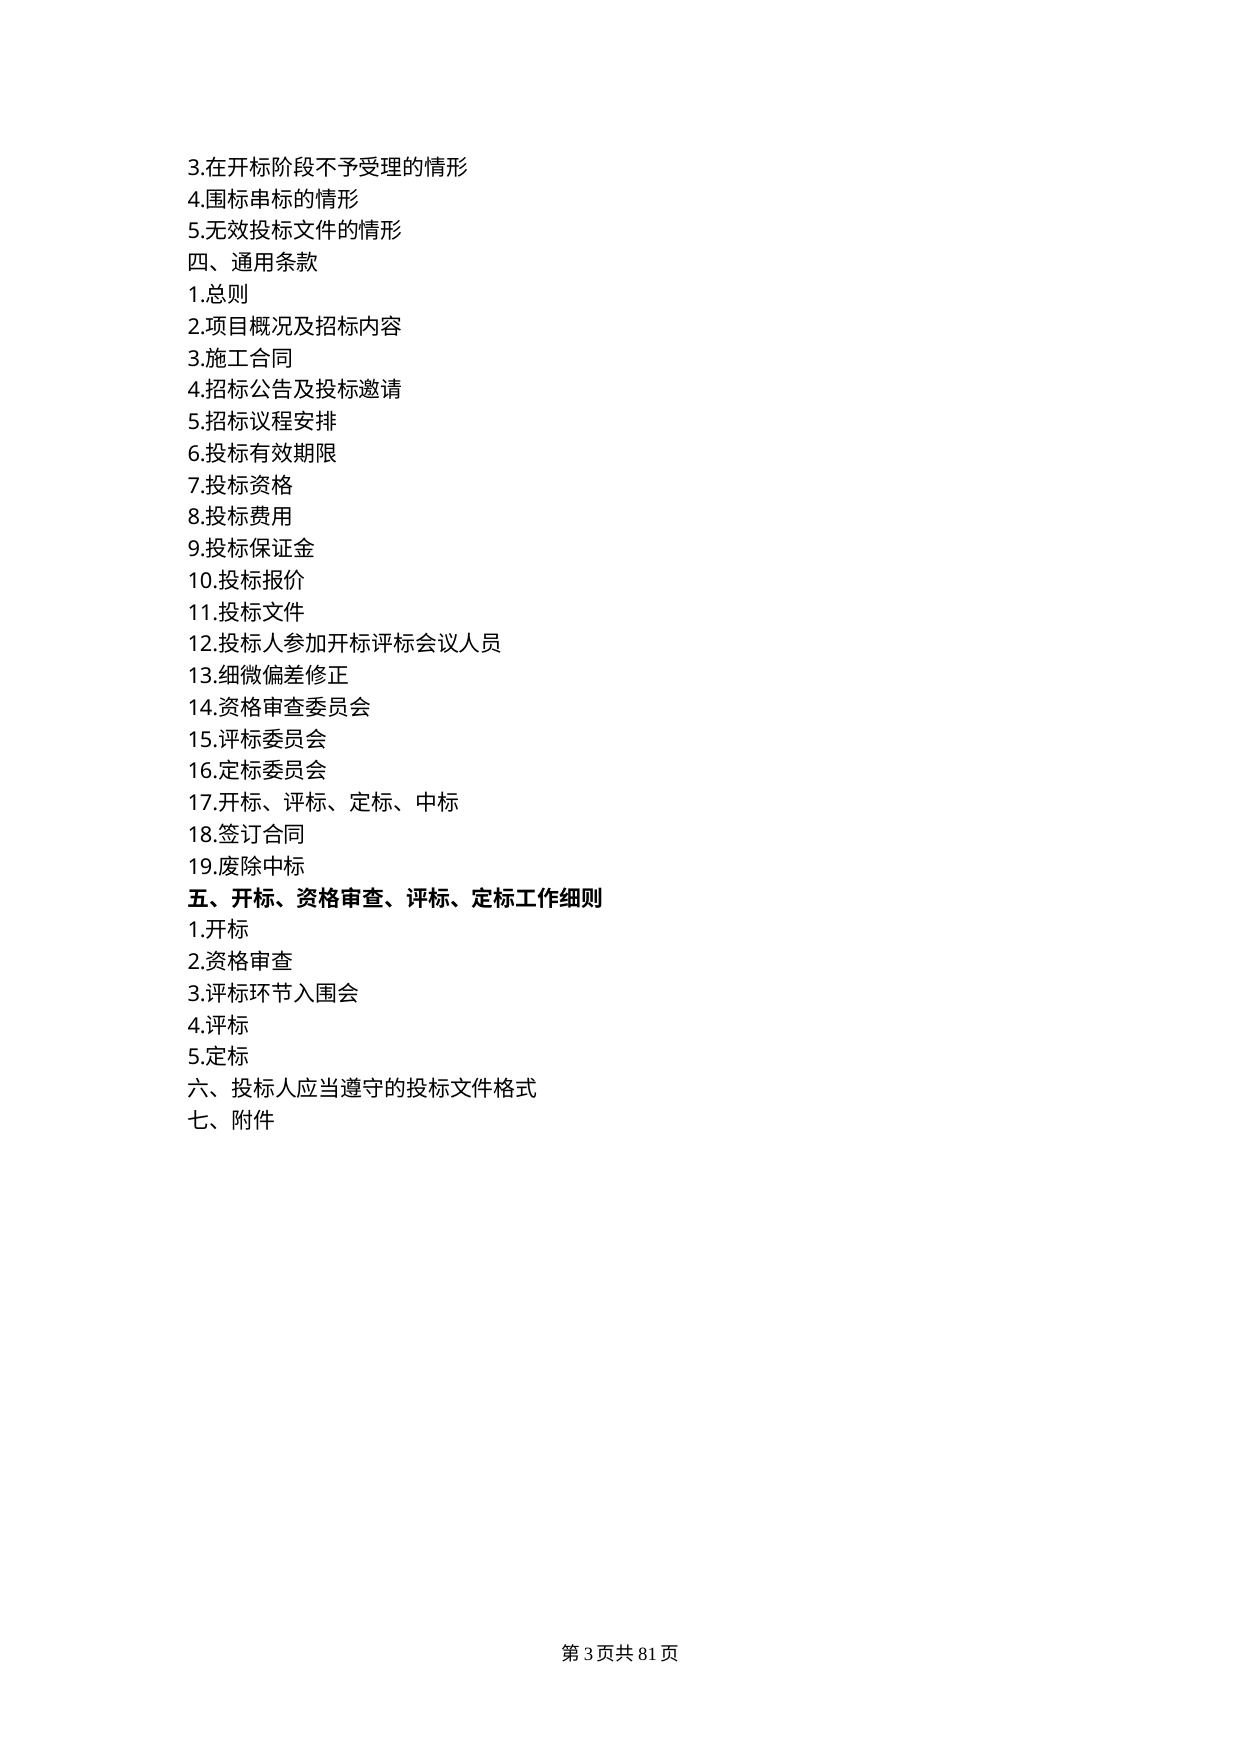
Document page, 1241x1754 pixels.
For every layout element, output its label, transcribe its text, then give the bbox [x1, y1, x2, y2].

text 五、开标、资格审查、评标、定标工作细则 [187, 881, 1053, 912]
text 18.签订合同 [187, 817, 1053, 849]
text 3.在开标阶段不予受理的情形 [187, 150, 1053, 182]
text 1.开标 [187, 912, 1053, 944]
text 四、通用条款 [187, 245, 1053, 277]
text 15.评标委员会 [187, 722, 1053, 753]
text 3.施工合同 [187, 341, 1053, 372]
text 19.废除中标 [187, 849, 1053, 881]
text 4.围标串标的情形 [187, 182, 1053, 213]
text 七、附件 [187, 1103, 1053, 1134]
text 5.无效投标文件的情形 [187, 213, 1053, 245]
text 17.开标、评标、定标、中标 [187, 785, 1053, 817]
text 5.招标议程安排 [187, 404, 1053, 436]
text 4.招标公告及投标邀请 [187, 372, 1053, 404]
text 5.定标 [187, 1039, 1053, 1071]
text 六、投标人应当遵守的投标文件格式 [187, 1071, 1053, 1103]
text 16.定标委员会 [187, 753, 1053, 785]
text 12.投标人参加开标评标会议人员 [187, 626, 1053, 658]
text 6.投标有效期限 [187, 436, 1053, 468]
text 2.项目概况及招标内容 [187, 309, 1053, 341]
text 4.评标 [187, 1008, 1053, 1039]
text 10.投标报价 [187, 563, 1053, 595]
text 8.投标费用 [187, 499, 1053, 531]
text 3.评标环节入围会 [187, 976, 1053, 1008]
text 11.投标文件 [187, 595, 1053, 626]
text 7.投标资格 [187, 468, 1053, 499]
text 9.投标保证金 [187, 531, 1053, 563]
text 2.资格审查 [187, 944, 1053, 976]
text 1.总则 [187, 277, 1053, 309]
text 13.细微偏差修正 [187, 658, 1053, 690]
text 14.资格审查委员会 [187, 690, 1053, 722]
